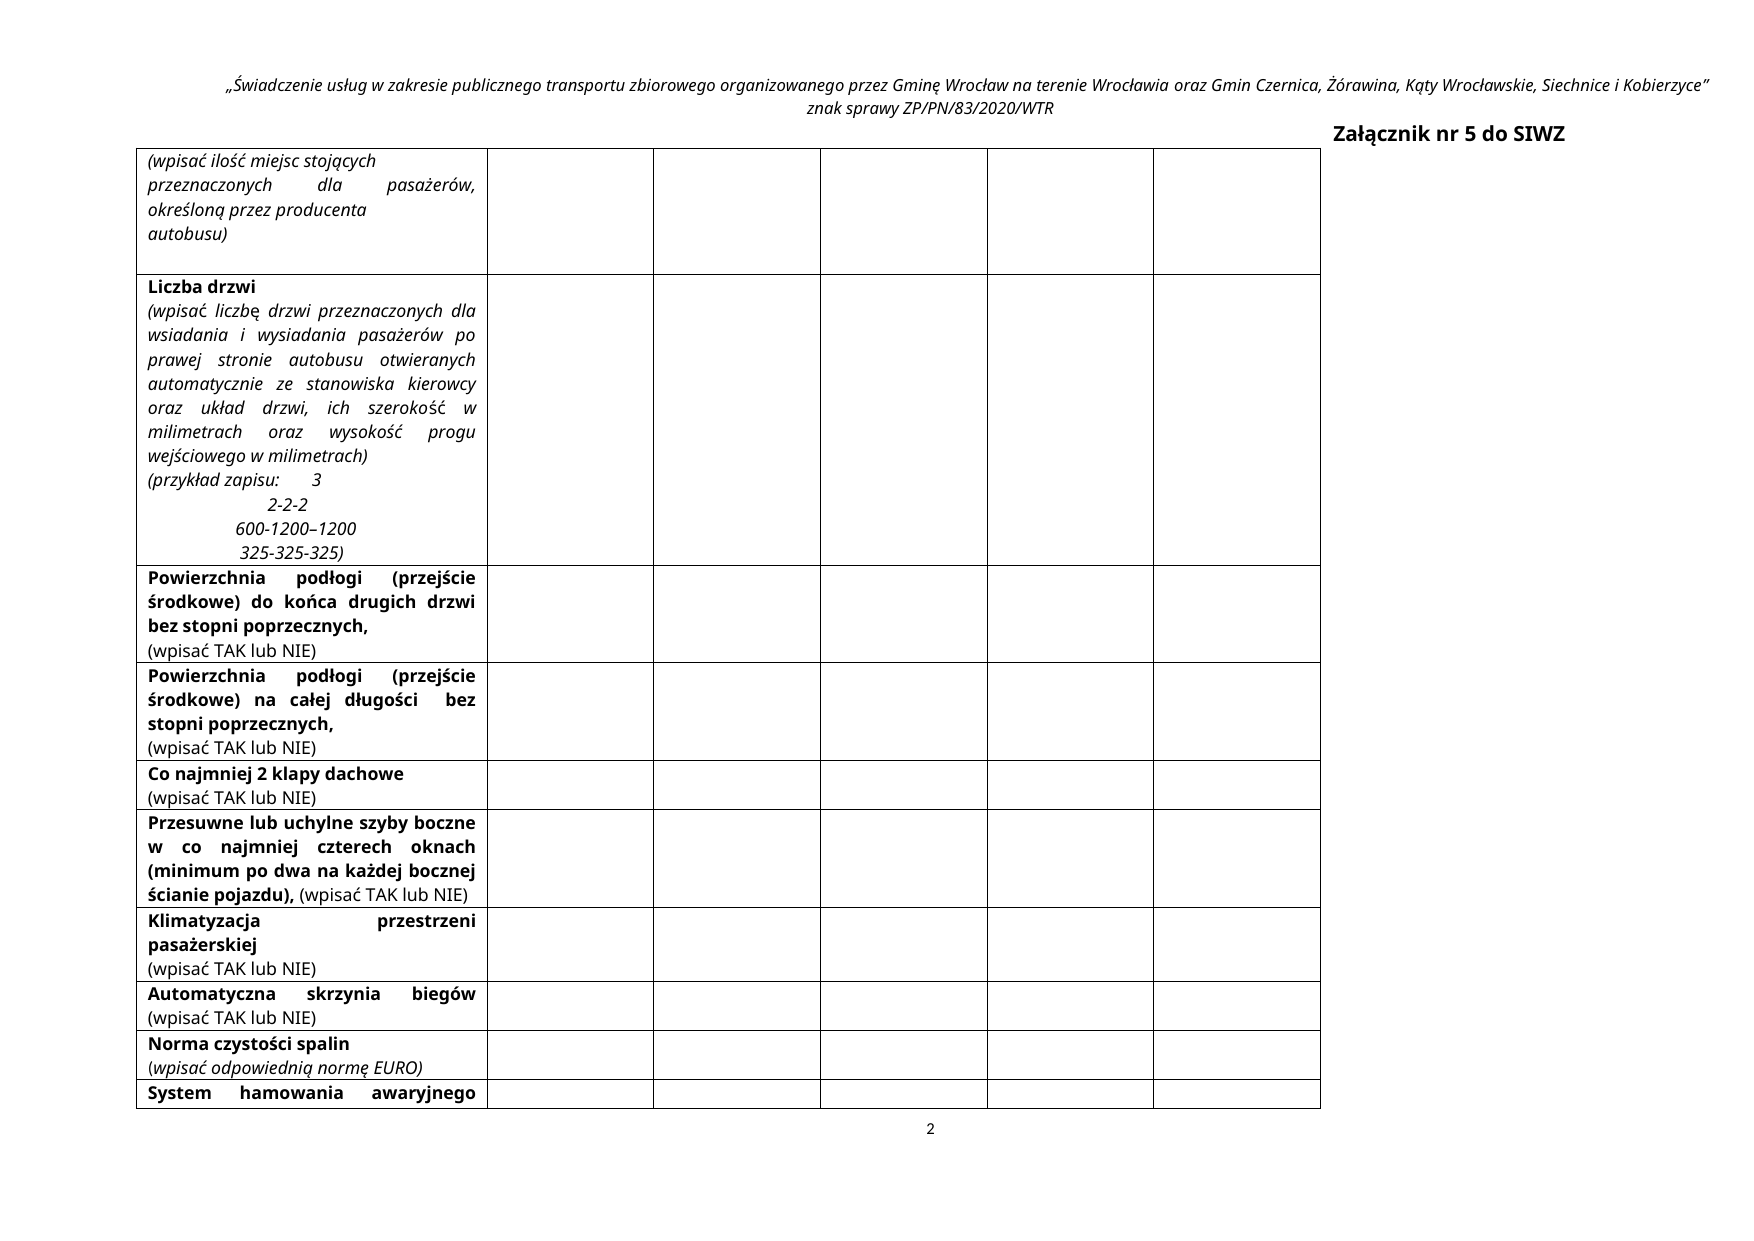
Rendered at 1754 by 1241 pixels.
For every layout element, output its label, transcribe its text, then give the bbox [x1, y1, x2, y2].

table_cell Liczba drzwi (wpisać liczbę drzwi przeznaczonych dla wsiadania i wysiadania pasażerów po prawej stronie autobusu otwieranych automatycznie ze stanowiska kierowcy oraz układ drzwi, ich szerokość w milimetrach oraz wysokość progu wejściowego w milimetrach) (przykład zapisu: 3 2-2-2 600-1200–1200 325-325-325) [137, 275, 487, 564]
table_cell [821, 908, 987, 981]
table_cell [488, 908, 653, 981]
table_cell [488, 663, 653, 760]
table_cell [821, 1080, 987, 1108]
table_cell [488, 1080, 653, 1108]
table_cell [654, 908, 820, 981]
table_cell [988, 982, 1153, 1030]
table_cell Norma czystości spalin (wpisać odpowiednią normę EURO) [137, 1031, 487, 1079]
table_cell [988, 1031, 1153, 1079]
table_cell [654, 663, 820, 760]
table_cell [821, 761, 987, 809]
table_cell [988, 275, 1153, 564]
table_cell [988, 1080, 1153, 1108]
table_cell [1154, 149, 1320, 273]
table_cell [1154, 761, 1320, 809]
table_cell [1154, 1031, 1320, 1079]
table_cell [988, 761, 1153, 809]
table_cell [988, 149, 1153, 273]
table_cell [821, 810, 987, 907]
table_cell [488, 982, 653, 1030]
table_cell [988, 663, 1153, 760]
table_cell [821, 982, 987, 1030]
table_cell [137, 1080, 487, 1108]
table_cell [1154, 908, 1320, 981]
table_cell [1154, 663, 1320, 760]
table_cell [488, 275, 653, 564]
table_cell [654, 1031, 820, 1079]
table_cell [988, 908, 1153, 981]
table_cell [654, 566, 820, 662]
table_cell [1154, 1080, 1320, 1108]
table_cell [1154, 810, 1320, 907]
table_cell [488, 149, 653, 273]
table_cell Automatyczna skrzynia biegów (wpisać TAK lub NIE) [137, 982, 487, 1030]
table_cell [988, 810, 1153, 907]
table_cell [821, 1031, 987, 1079]
table_cell Przesuwne lub uchylne szyby boczne w co najmniej czterech oknach (minimum po dwa na każdej bocznej ścianie pojazdu), (wpisać TAK lub NIE) [137, 810, 487, 907]
table_cell Klimatyzacja przestrzeni pasażerskiej (wpisać TAK lub NIE) [137, 908, 487, 981]
table_cell [821, 275, 987, 564]
table_cell [654, 149, 820, 273]
table_cell [654, 810, 820, 907]
table_cell Powierzchnia podłogi (przejście środkowe) do końca drugich drzwi bez stopni poprzecznych, (wpisać TAK lub NIE) [137, 566, 487, 662]
table_cell Co najmniej 2 klapy dachowe (wpisać TAK lub NIE) [137, 761, 487, 809]
table_cell [1154, 566, 1320, 662]
table_cell [654, 1080, 820, 1108]
table_cell [821, 566, 987, 662]
table_cell [488, 566, 653, 662]
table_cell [137, 149, 487, 273]
table_cell [488, 810, 653, 907]
table_cell [821, 149, 987, 273]
table_cell [1154, 275, 1320, 564]
table_cell Powierzchnia podłogi (przejście środkowe) na całej długości bez stopni poprzecznych, (wpisać TAK lub NIE) [137, 663, 487, 760]
table_cell [654, 761, 820, 809]
table_cell [654, 275, 820, 564]
table_cell [1154, 982, 1320, 1030]
table_cell [488, 761, 653, 809]
table_cell [988, 566, 1153, 662]
table_cell [488, 1031, 653, 1079]
table_cell [821, 663, 987, 760]
table_cell [654, 982, 820, 1030]
